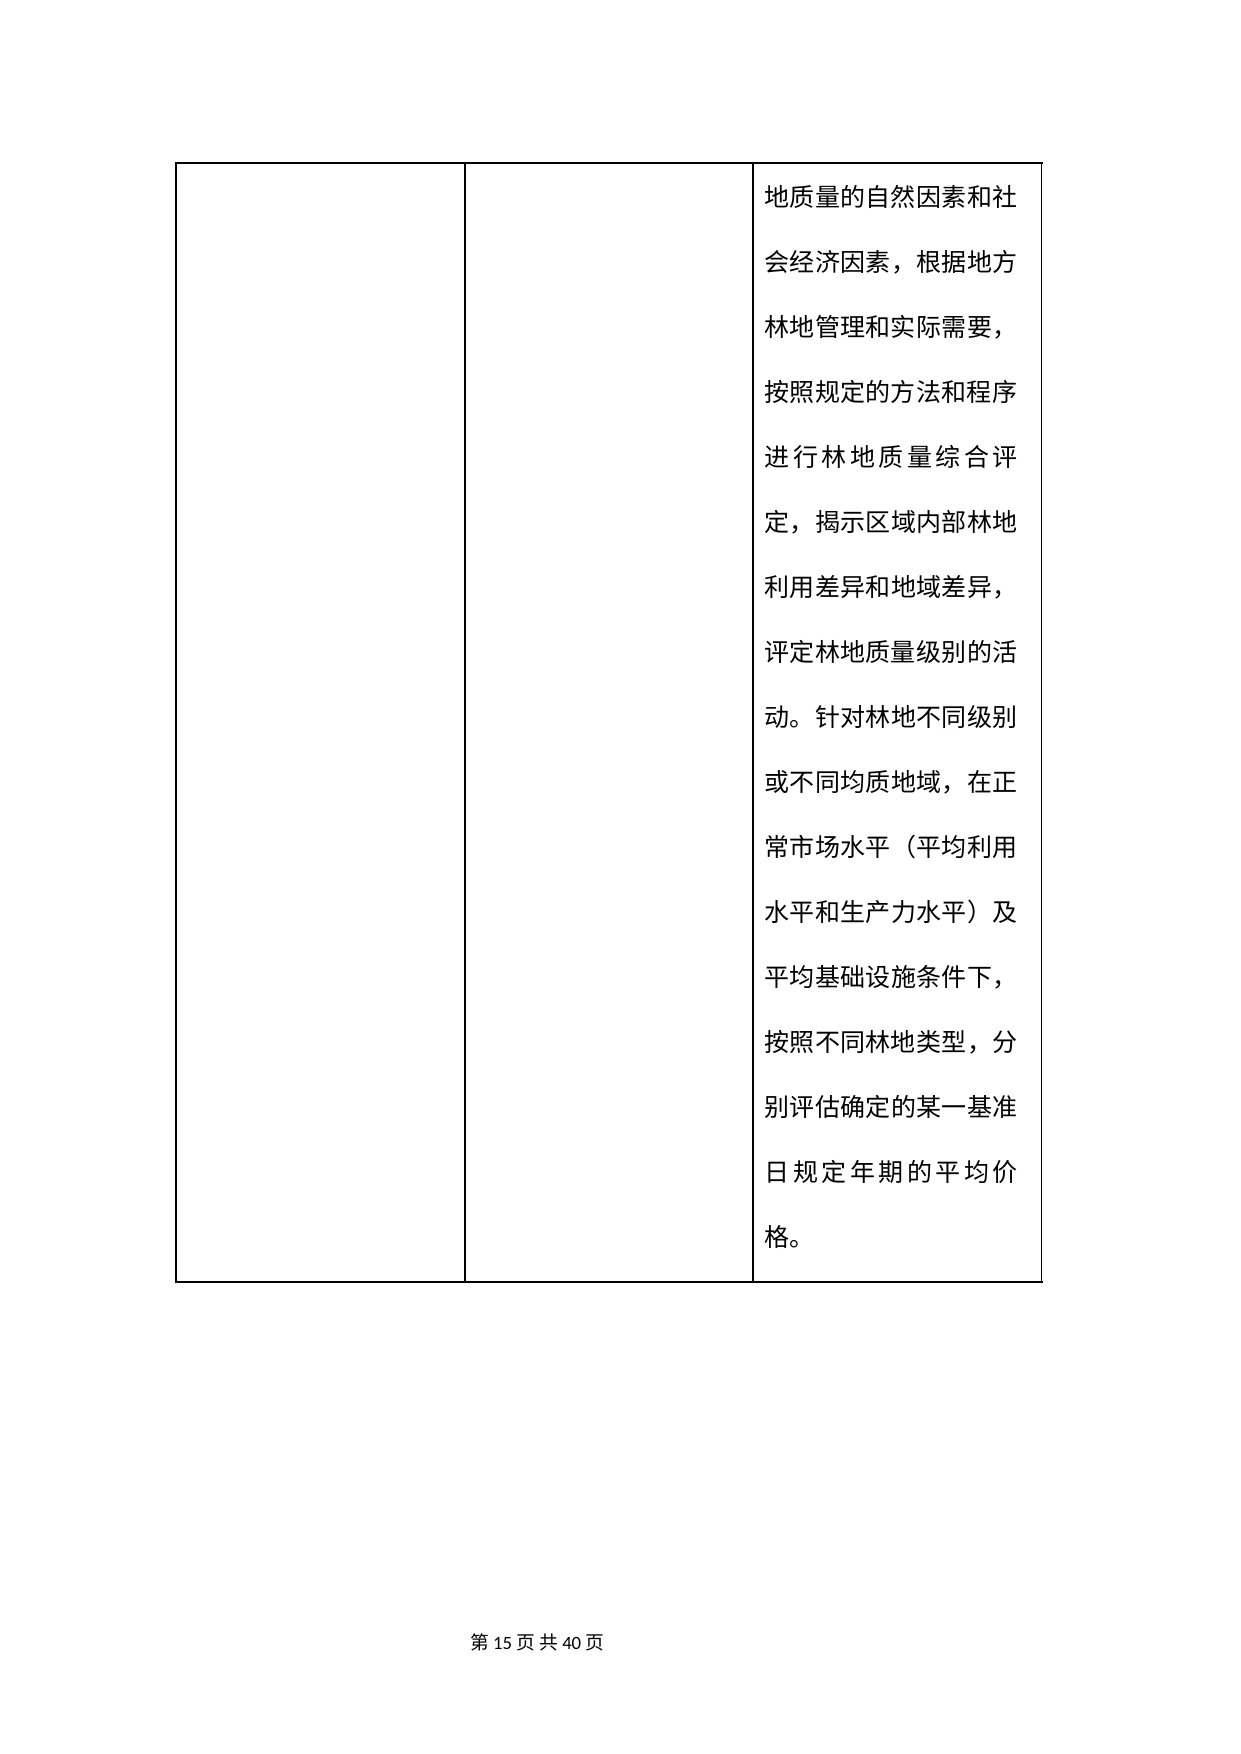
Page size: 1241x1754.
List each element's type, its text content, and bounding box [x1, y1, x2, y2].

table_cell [754, 164, 1041, 1281]
table_cell [466, 164, 752, 1281]
table_cell 1 [177, 164, 464, 1281]
